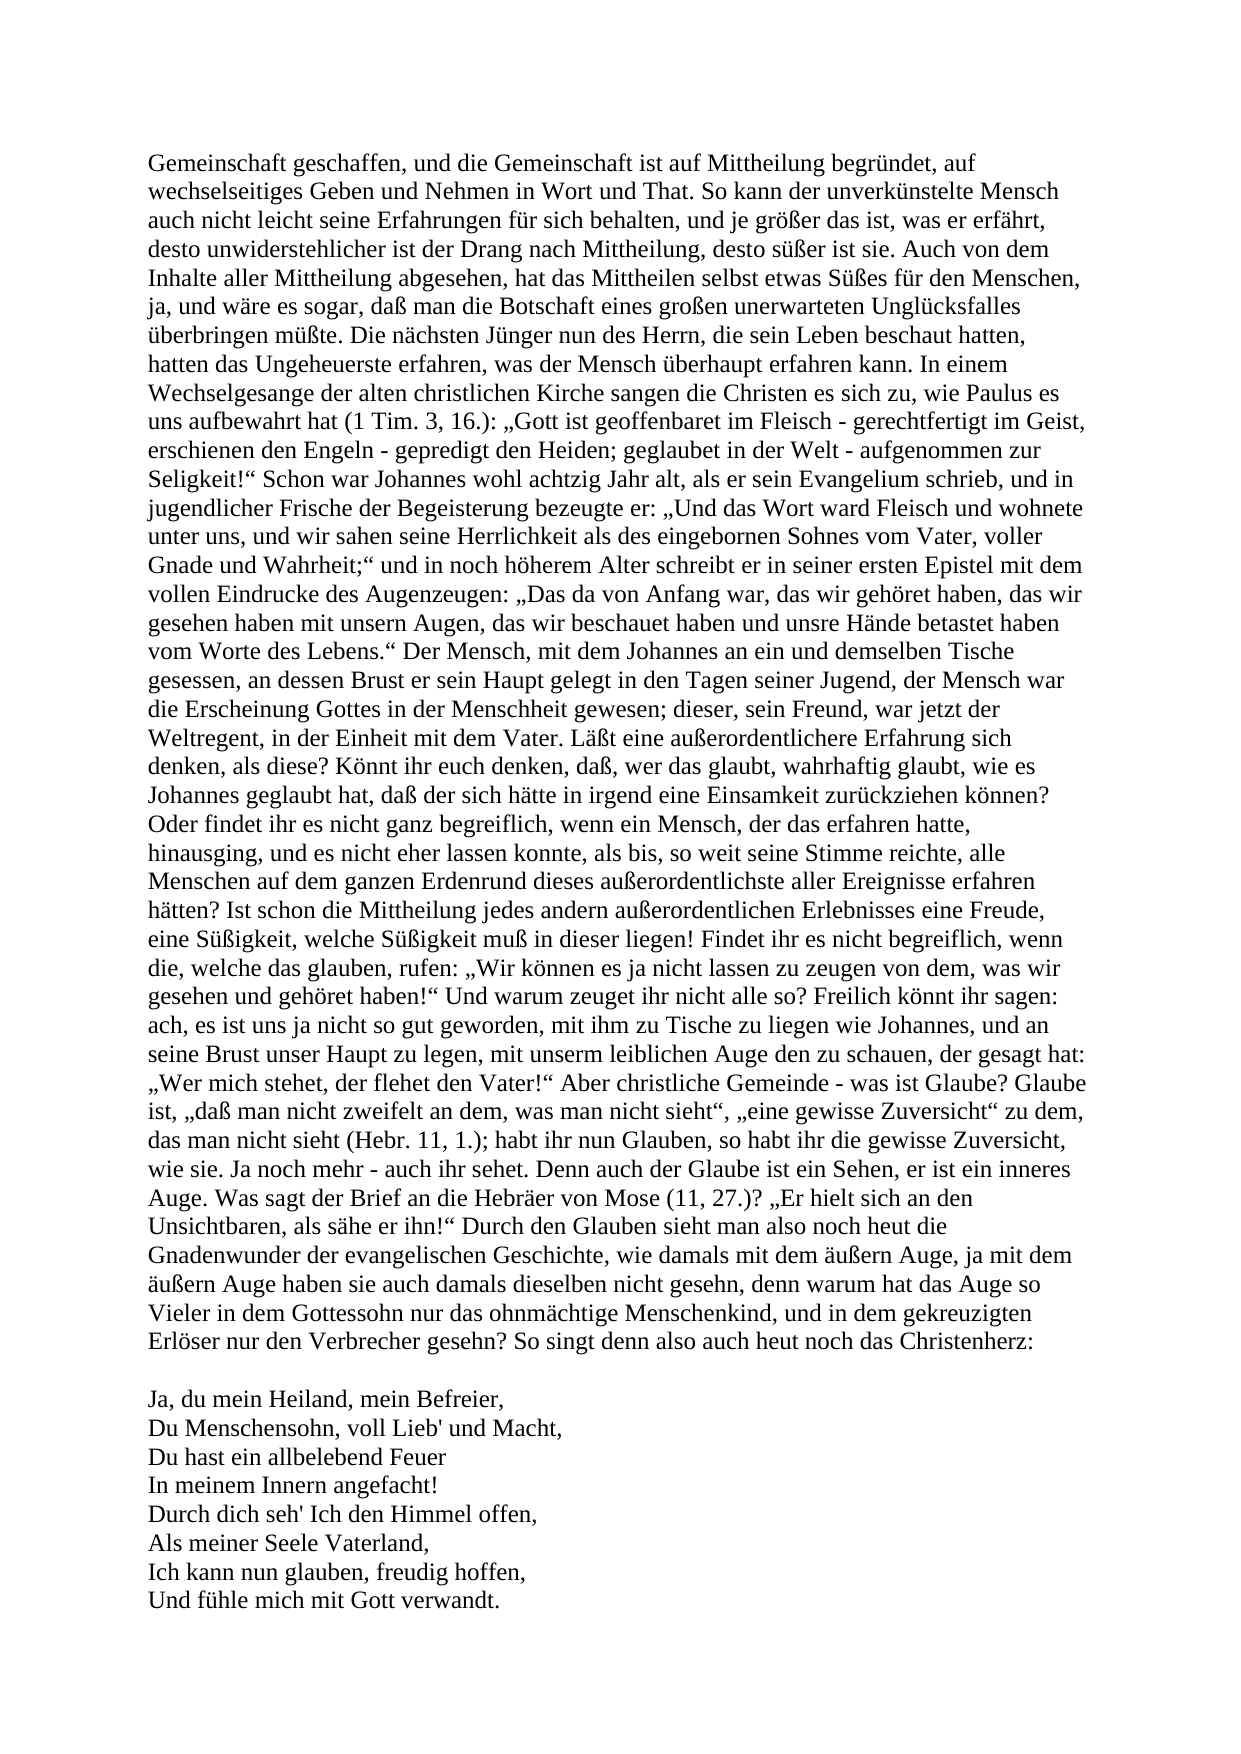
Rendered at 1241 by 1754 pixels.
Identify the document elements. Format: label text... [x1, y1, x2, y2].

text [148, 148, 1093, 1355]
text Ja, du mein Heiland, mein Befreier, Du Menschensohn, voll Lieb' und Macht, Du hast ein allbelebend Feuer In meinem Innern angefacht! Durch dich seh' Ich den Himmel offen, Als meiner Seele Vaterland, Ich kann nun glauben, freudig hoffen, Und fühle mich mit Gott verwandt. [148, 1384, 1093, 1614]
